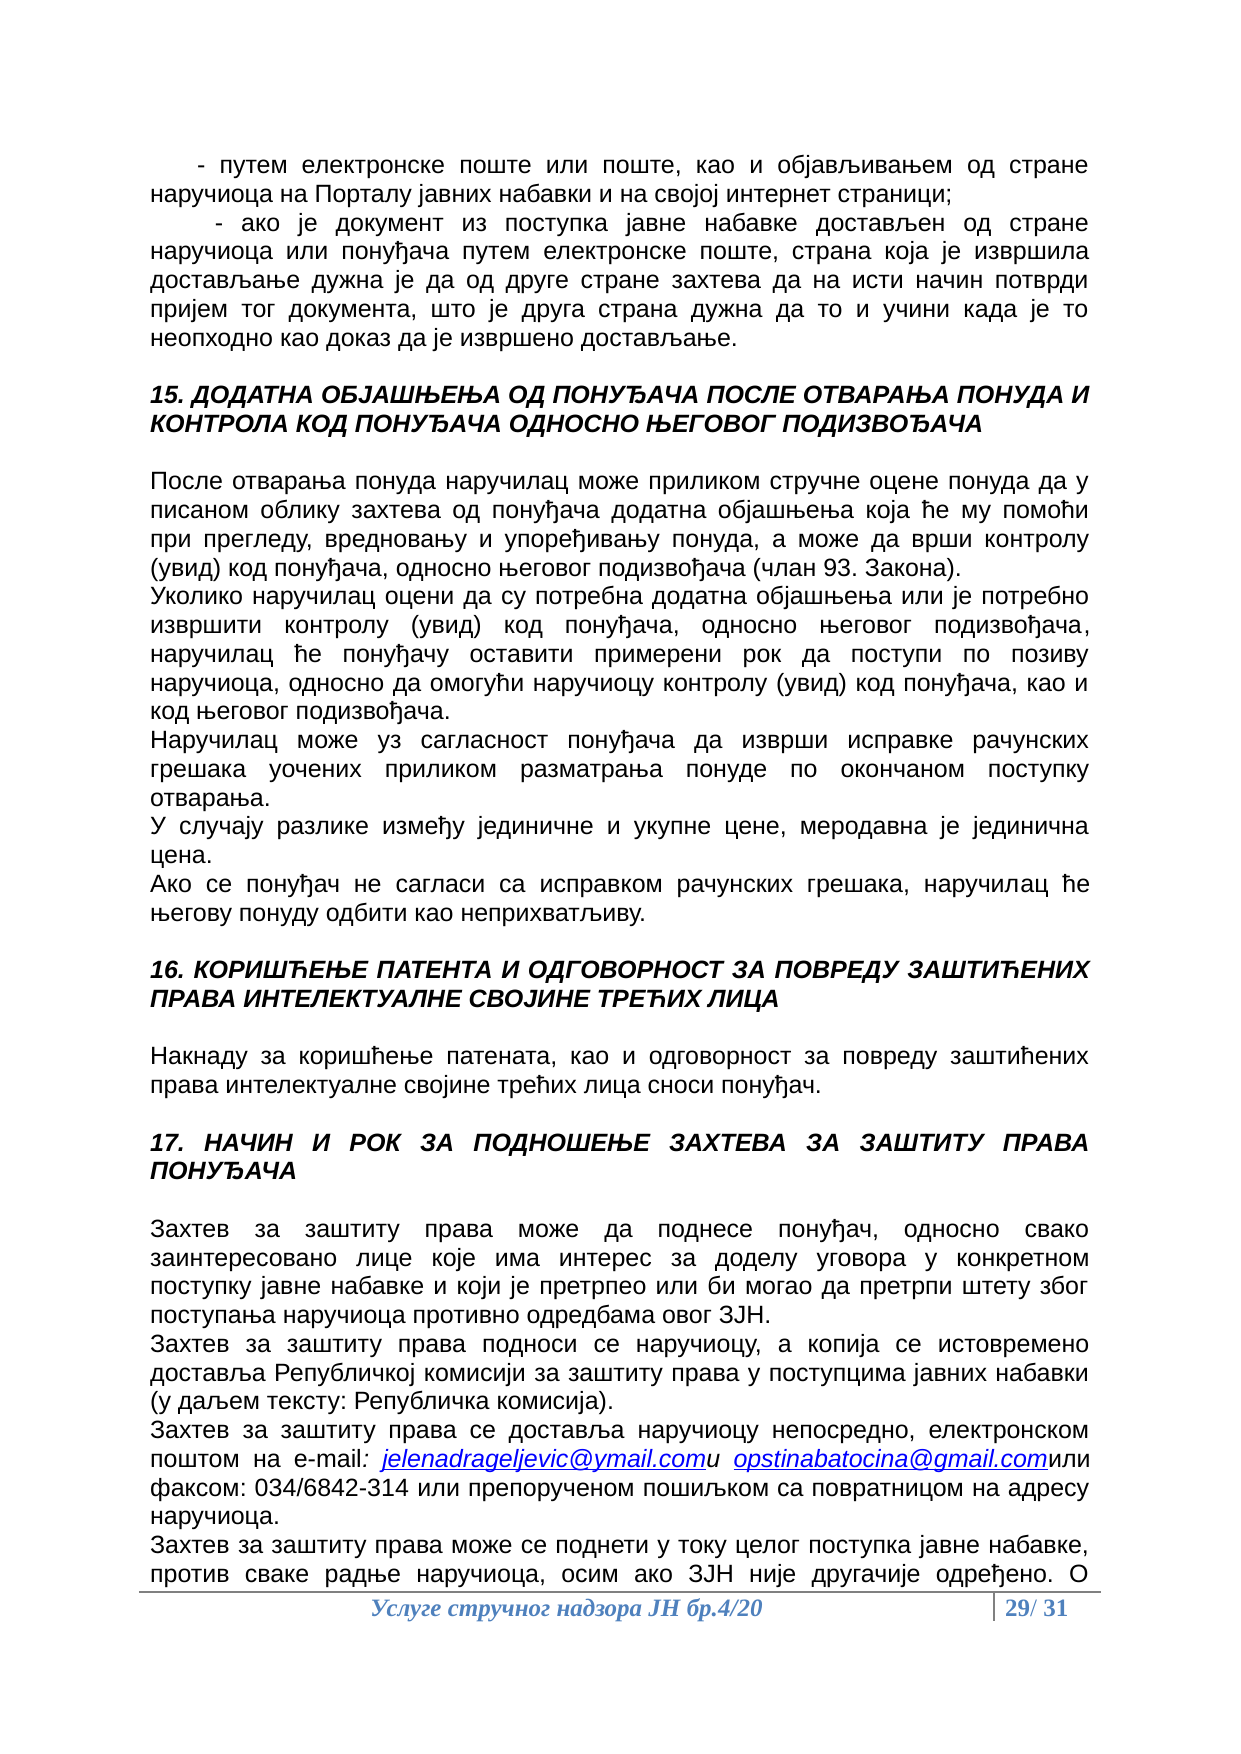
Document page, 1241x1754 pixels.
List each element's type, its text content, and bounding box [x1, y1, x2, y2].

text - ако је документ из поступка јавне набавке достављен од стране наручиоца или понуђача путем електронске поште, страна која је извршила достављање дужна је да од друге стране захтева да на исти начин потврди пријем тог документа, што је друга страна дужна да то и учини када је то неопходно као доказ да је извршено достављање. [150, 207, 1090, 351]
text 17. НАЧИН И РОК ЗА ПОДНОШЕЊЕ ЗАХТЕВА ЗА ЗАШТИТУ ПРАВА ПОНУЂАЧА [150, 1127, 1090, 1185]
text - путем електронске поште или поште, као и објављивањем од стране наручиоца на Порталу јавних набавки и на својој интернет страници; [150, 150, 1090, 207]
text Уколико наручилац оцени да су потребна додатна објашњења или је потребно извршити контролу (увид) код понуђача, односно његовог подизвођача, наручилац ће понуђачу оставити примерени рок да поступи по позиву наручиоца, односно да омогући наручиоцу контролу (увид) код понуђача, као и код његовог подизвођача. [150, 581, 1090, 725]
text Наручилац може уз сагласност понуђача да изврши исправке рачунских грешака уочених приликом разматрања понуде по окончаном поступку отварања. [150, 725, 1090, 811]
text 16. КОРИШЋЕЊЕ ПАТЕНТА И ОДГОВОРНОСТ ЗА ПОВРЕДУ ЗАШТИЋЕНИХ ПРАВА ИНТЕЛЕКТУАЛНЕ СВОЈИНЕ ТРЕЋИХ ЛИЦА [150, 955, 1090, 1012]
text Ако се понуђач не сагласи са исправком рачунских грешака, наручилац ће његову понуду одбити као неприхватљиву. [150, 869, 1090, 926]
text Захтев за заштиту права подноси се наручиоцу, а копија се истовремено доставља Републичкој комисији за заштиту права у поступцима јавних набавки (у даљем тексту: Републичка комисија). [150, 1329, 1090, 1415]
text У случају разлике између јединичне и укупне цене, меродавна је јединична цена. [150, 811, 1090, 869]
text 15. ДОДАТНА ОБЈАШЊЕЊА ОД ПОНУЂАЧА ПОСЛЕ ОТВАРАЊА ПОНУДА И КОНТРОЛА КОД ПОНУЂАЧА ОДНОСНО ЊЕГОВОГ ПОДИЗВОЂАЧА [150, 380, 1090, 437]
text Захтев за заштиту права може да поднесе понуђач, односно свако заинтересовано лице које има интерес за доделу уговора у конкретном поступку јавне набавке и који је претрпео или би могао да претрпи штету због поступања наручиоца противно одредбама овог ЗЈН. [150, 1214, 1090, 1329]
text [150, 1530, 1090, 1587]
text После отварања понуда наручилац може приликом стручне оцене понуда да у писаном облику захтева од понуђача додатна објашњења која ће му помоћи при прегледу, вредновању и упоређивању понуда, а може да врши контролу (увид) код понуђача, односно његовог подизвођача (члан 93. Закона). [150, 466, 1090, 581]
text Захтев за заштиту права се доставља наручиоцу непосредно, електронском поштом на e-mail: jelenadrageljevic@ymail.comи opstinabatocina@gmail.comили факсом: 034/6842-314 или препорученом пошиљком са повратницом на адресу наручиоца. [150, 1415, 1090, 1530]
text Накнаду за коришћење патената, као и одговорност за повреду заштићених права интелектуалне својине трећих лица сноси понуђач. [150, 1041, 1090, 1099]
